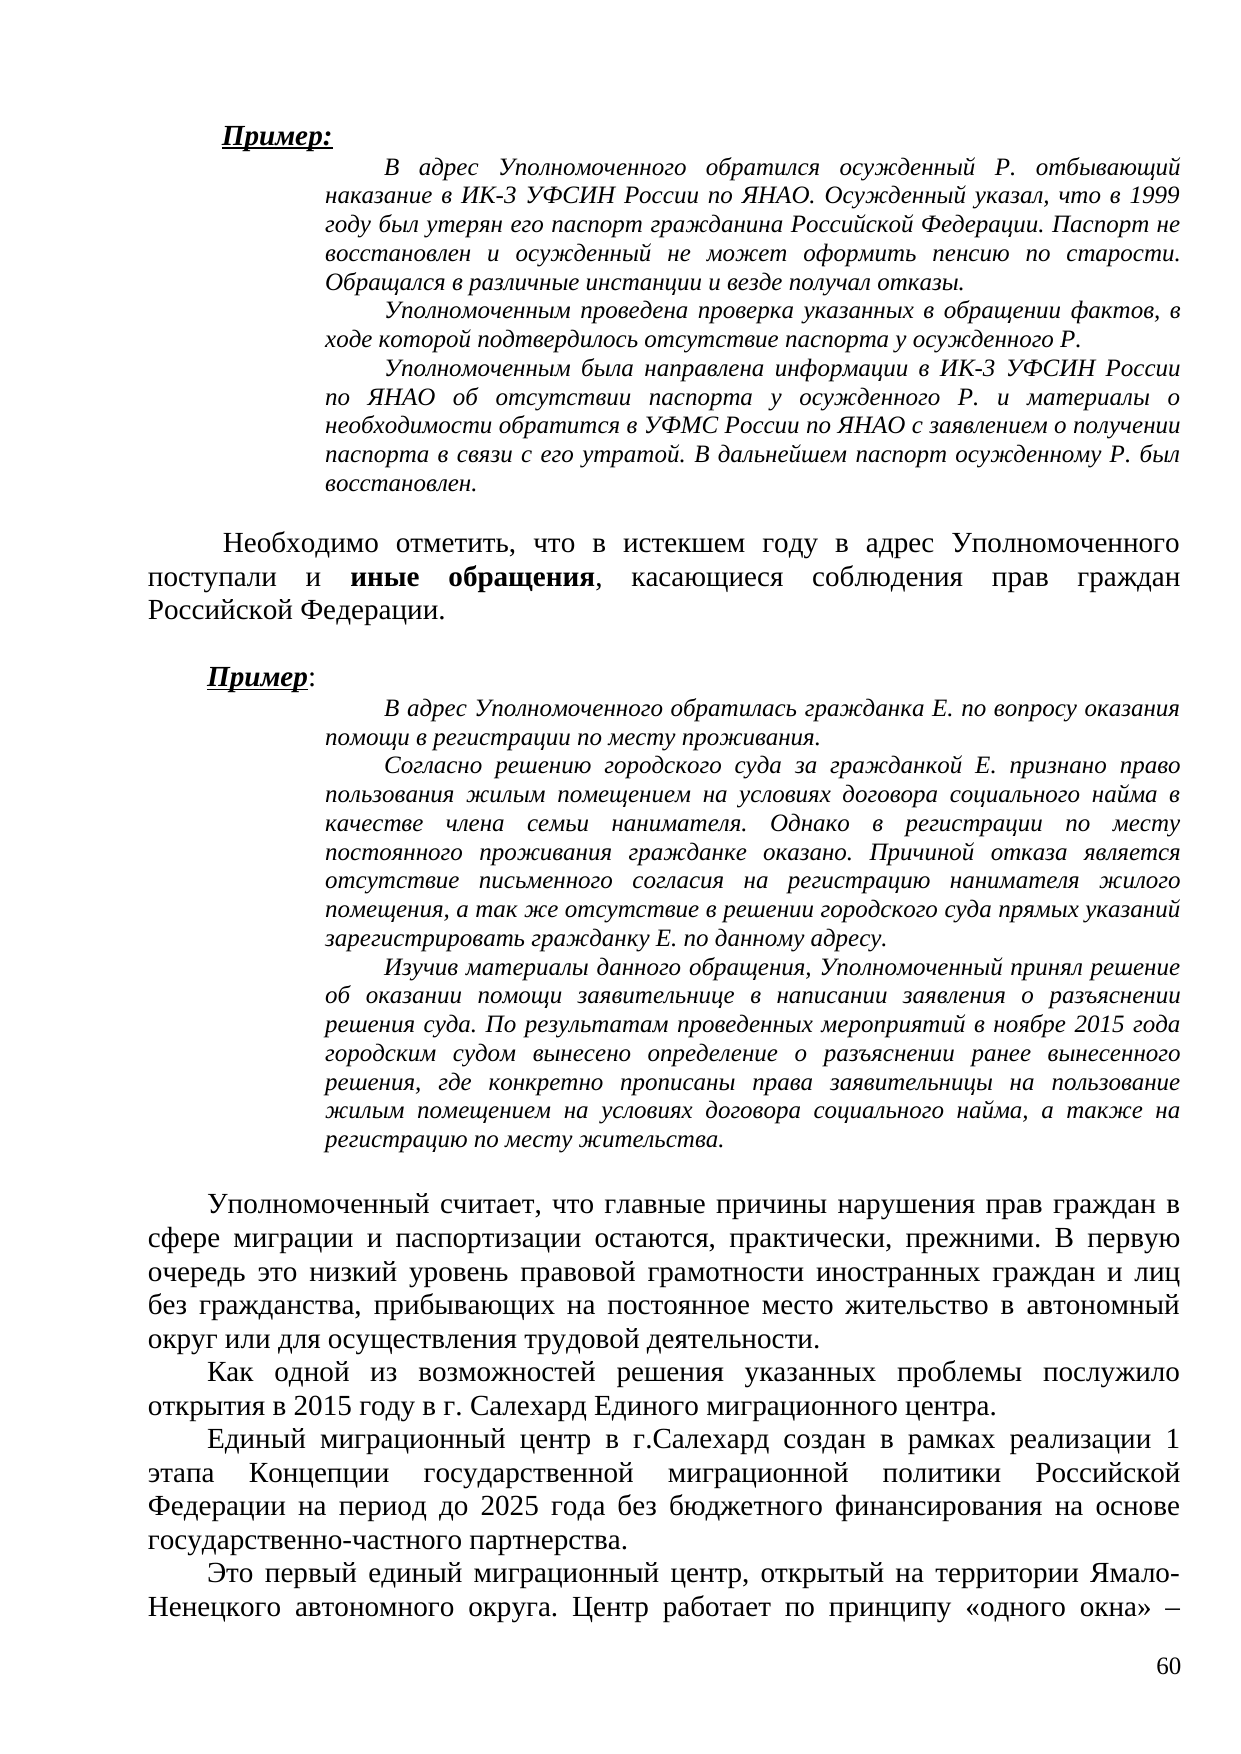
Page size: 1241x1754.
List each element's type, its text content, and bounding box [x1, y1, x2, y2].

text Изучив материалы данного обращения, Уполномоченный принял решение об оказании помощи заявительнице в написании заявления о разъяснении решения суда. По результатам проведенных мероприятий в ноябре 2015 года городским судом вынесено определение о разъяснении ранее вынесенного решения, где конкретно прописаны права заявительницы на пользование жилым помещением на условиях договора социального найма, а также на регистрацию по месту жительства. [325, 952, 1181, 1153]
text Согласно решению городского суда за гражданкой Е. признано право пользования жилым помещением на условиях договора социального найма в качестве члена семьи нанимателя. Однако в регистрации по месту постоянного проживания гражданке оказано. Причиной отказа является отсутствие письменного согласия на регистрацию нанимателя жилого помещения, а так же отсутствие в решении городского суда прямых указаний зарегистрировать гражданку Е. по данному адресу. [325, 751, 1181, 952]
text Пример: [148, 659, 1181, 693]
text В адрес Уполномоченного обратился осужденный Р. отбывающий наказание в ИК-3 УФСИН России по ЯНАО. Осужденный указал, что в 1999 году был утерян его паспорт гражданина Российской Федерации. Паспорт не восстановлен и осужденный не может оформить пенсию по старости. Обращался в различные инстанции и везде получал отказы. [325, 152, 1181, 295]
text В адрес Уполномоченного обратилась гражданка Е. по вопросу оказания помощи в регистрации по месту проживания. [325, 693, 1181, 751]
text Уполномоченным проведена проверка указанных в обращении фактов, в ходе которой подтвердилось отсутствие паспорта у осужденного Р. [325, 295, 1181, 353]
text Необходимо отметить, что в истекшем году в адрес Уполномоченного поступали и иные обращения, касающиеся соблюдения прав граждан Российской Федерации. [148, 525, 1181, 626]
text Уполномоченным была направлена информации в ИК-3 УФСИН России по ЯНАО об отсутствии паспорта у осужденного Р. и материалы о необходимости обратится в УФМС России по ЯНАО с заявлением о получении паспорта в связи с его утратой. В дальнейшем паспорт осужденному Р. был восстановлен. [325, 353, 1181, 497]
text Единый миграционный центр в г.Салехард создан в рамках реализации 1 этапа Концепции государственной миграционной политики Российской Федерации на период до 2025 года без бюджетного финансирования на основе государственно-частного партнерства. [148, 1421, 1181, 1556]
text Как одной из возможностей решения указанных проблемы послужило открытия в 2015 году в г. Салехард Единого миграционного центра. [148, 1354, 1181, 1421]
text Уполномоченный считает, что главные причины нарушения прав граждан в сфере миграции и паспортизации остаются, практически, прежними. В первую очередь это низкий уровень правовой грамотности иностранных граждан и лиц без гражданства, прибывающих на постоянное место жительство в автономный округ или для осуществления трудовой деятельности. [148, 1187, 1181, 1354]
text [148, 1556, 1181, 1623]
text Пример: [148, 118, 1181, 152]
